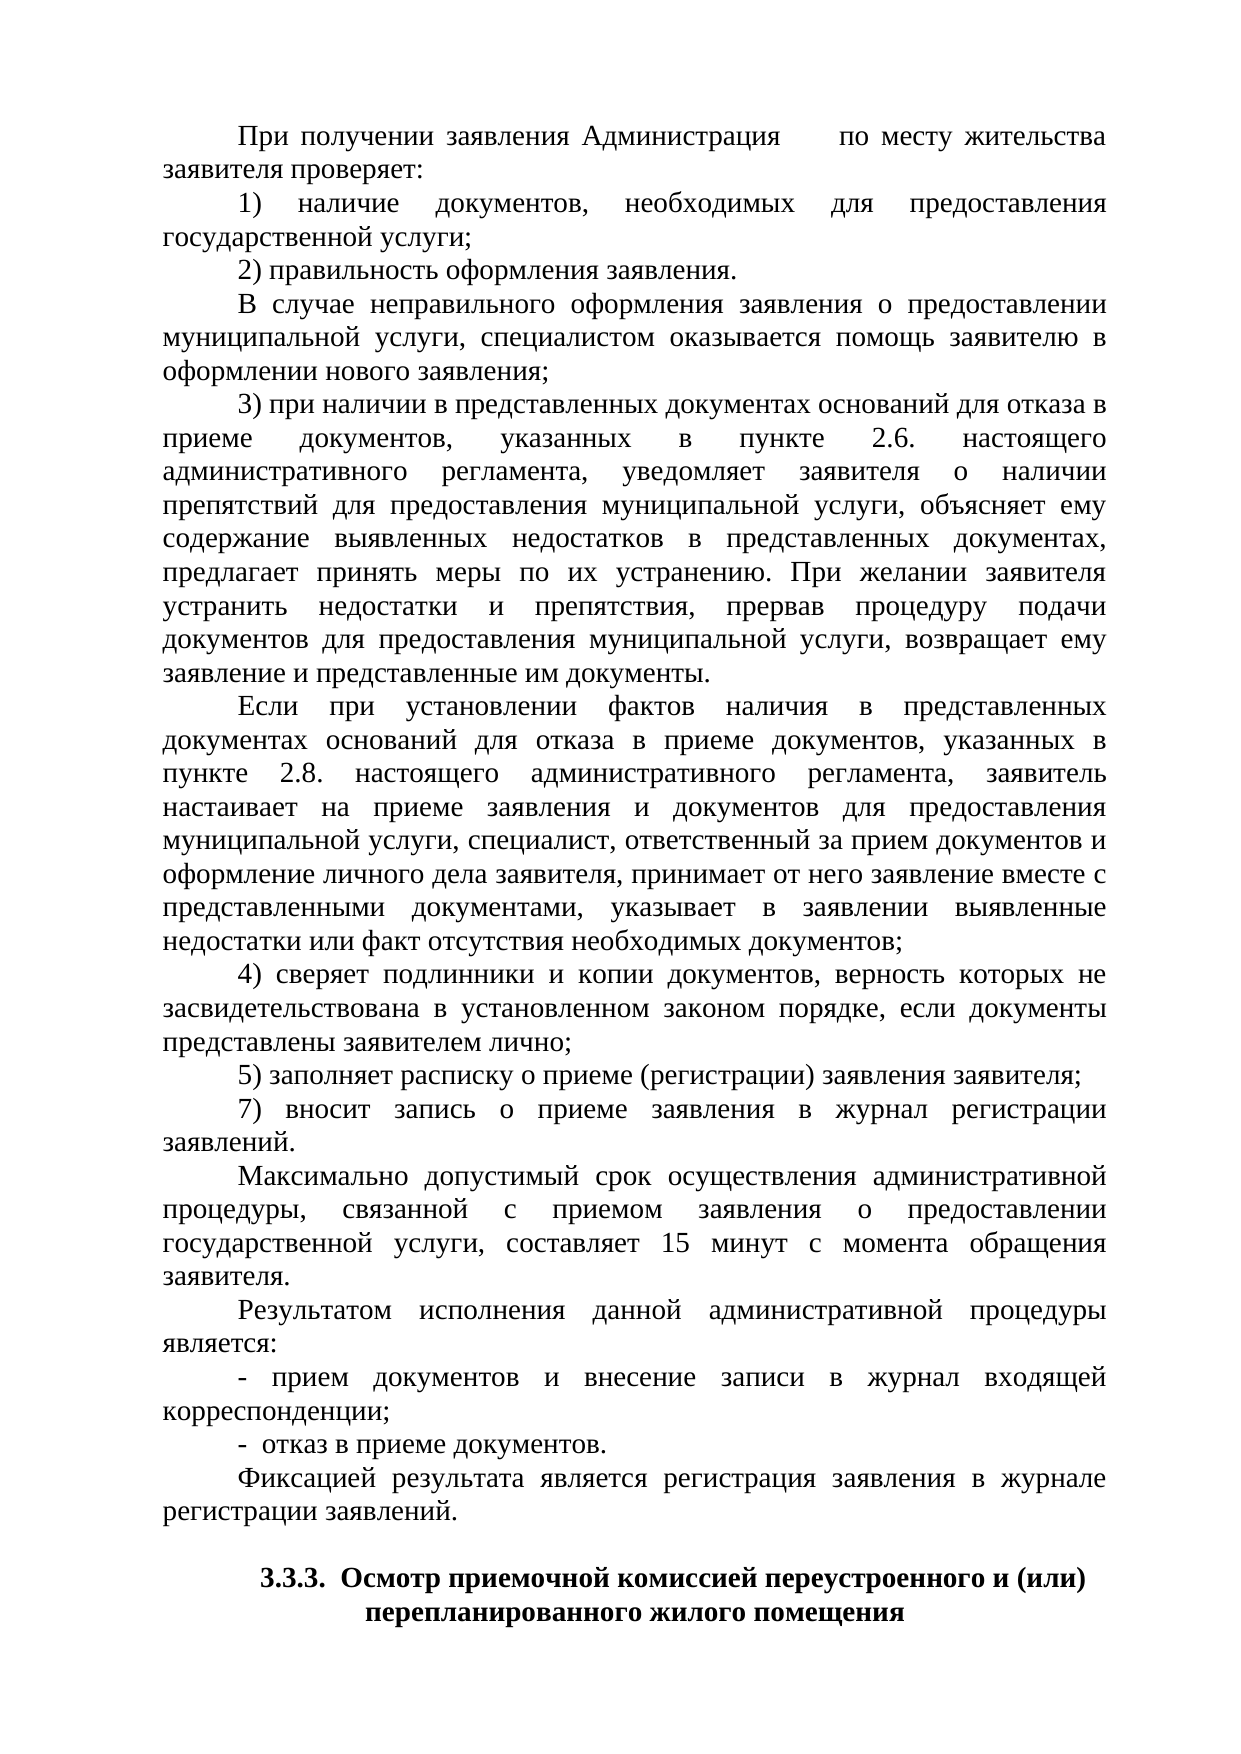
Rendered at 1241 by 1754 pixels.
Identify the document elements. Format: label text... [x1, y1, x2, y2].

text 7) вносит запись о приеме заявления в журнал регистрации заявлений. [162, 1091, 1107, 1158]
text 3.3.3. Осмотр приемочной комиссией переустроенного и (или) перепланированного жилого помещения [162, 1560, 1107, 1627]
text В случае неправильного оформления заявления о предоставлении муниципальной услуги, специалистом оказывается помощь заявителю в оформлении нового заявления; [162, 286, 1107, 386]
text Максимально допустимый срок осуществления административной процедуры, связанной с приемом заявления о предоставлении государственной услуги, составляет 15 минут с момента обращения заявителя. [162, 1158, 1107, 1292]
text 1) наличие документов, необходимых для предоставления государственной услуги; [162, 185, 1107, 252]
text - прием документов и внесение записи в журнал входящей корреспонденции; [162, 1359, 1107, 1426]
text Если при установлении фактов наличия в представленных документах оснований для отказа в приеме документов, указанных в пункте 2.8. настоящего административного регламента, заявитель настаивает на приеме заявления и документов для предоставления муниципальной услуги, специалист, ответственный за прием документов и оформление личного дела заявителя, принимает от него заявление вместе с представленными документами, указывает в заявлении выявленные недостатки или факт отсутствия необходимых документов; [162, 688, 1107, 957]
text - отказ в приеме документов. [162, 1426, 1107, 1460]
text 5) заполняет расписку о приеме (регистрации) заявления заявителя; [162, 1057, 1107, 1091]
text 4) сверяет подлинники и копии документов, верность которых не засвидетельствована в установленном законом порядке, если документы представлены заявителем лично; [162, 957, 1107, 1057]
text 3) при наличии в представленных документах оснований для отказа в приеме документов, указанных в пункте 2.6. настоящего административного регламента, уведомляет заявителя о наличии препятствий для предоставления муниципальной услуги, объясняет ему содержание выявленных недостатков в представленных документах, предлагает принять меры по их устранению. При желании заявителя устранить недостатки и препятствия, прервав процедуру подачи документов для предоставления муниципальной услуги, возвращает ему заявление и представленные им документы. [162, 386, 1107, 688]
text Результатом исполнения данной административной процедуры является: [162, 1292, 1107, 1359]
text Фиксацией результата является регистрация заявления в журнале регистрации заявлений. [162, 1460, 1107, 1527]
text При получении заявления Администрация по месту жительства заявителя проверяет: [162, 118, 1107, 185]
text 2) правильность оформления заявления. [162, 252, 1107, 286]
